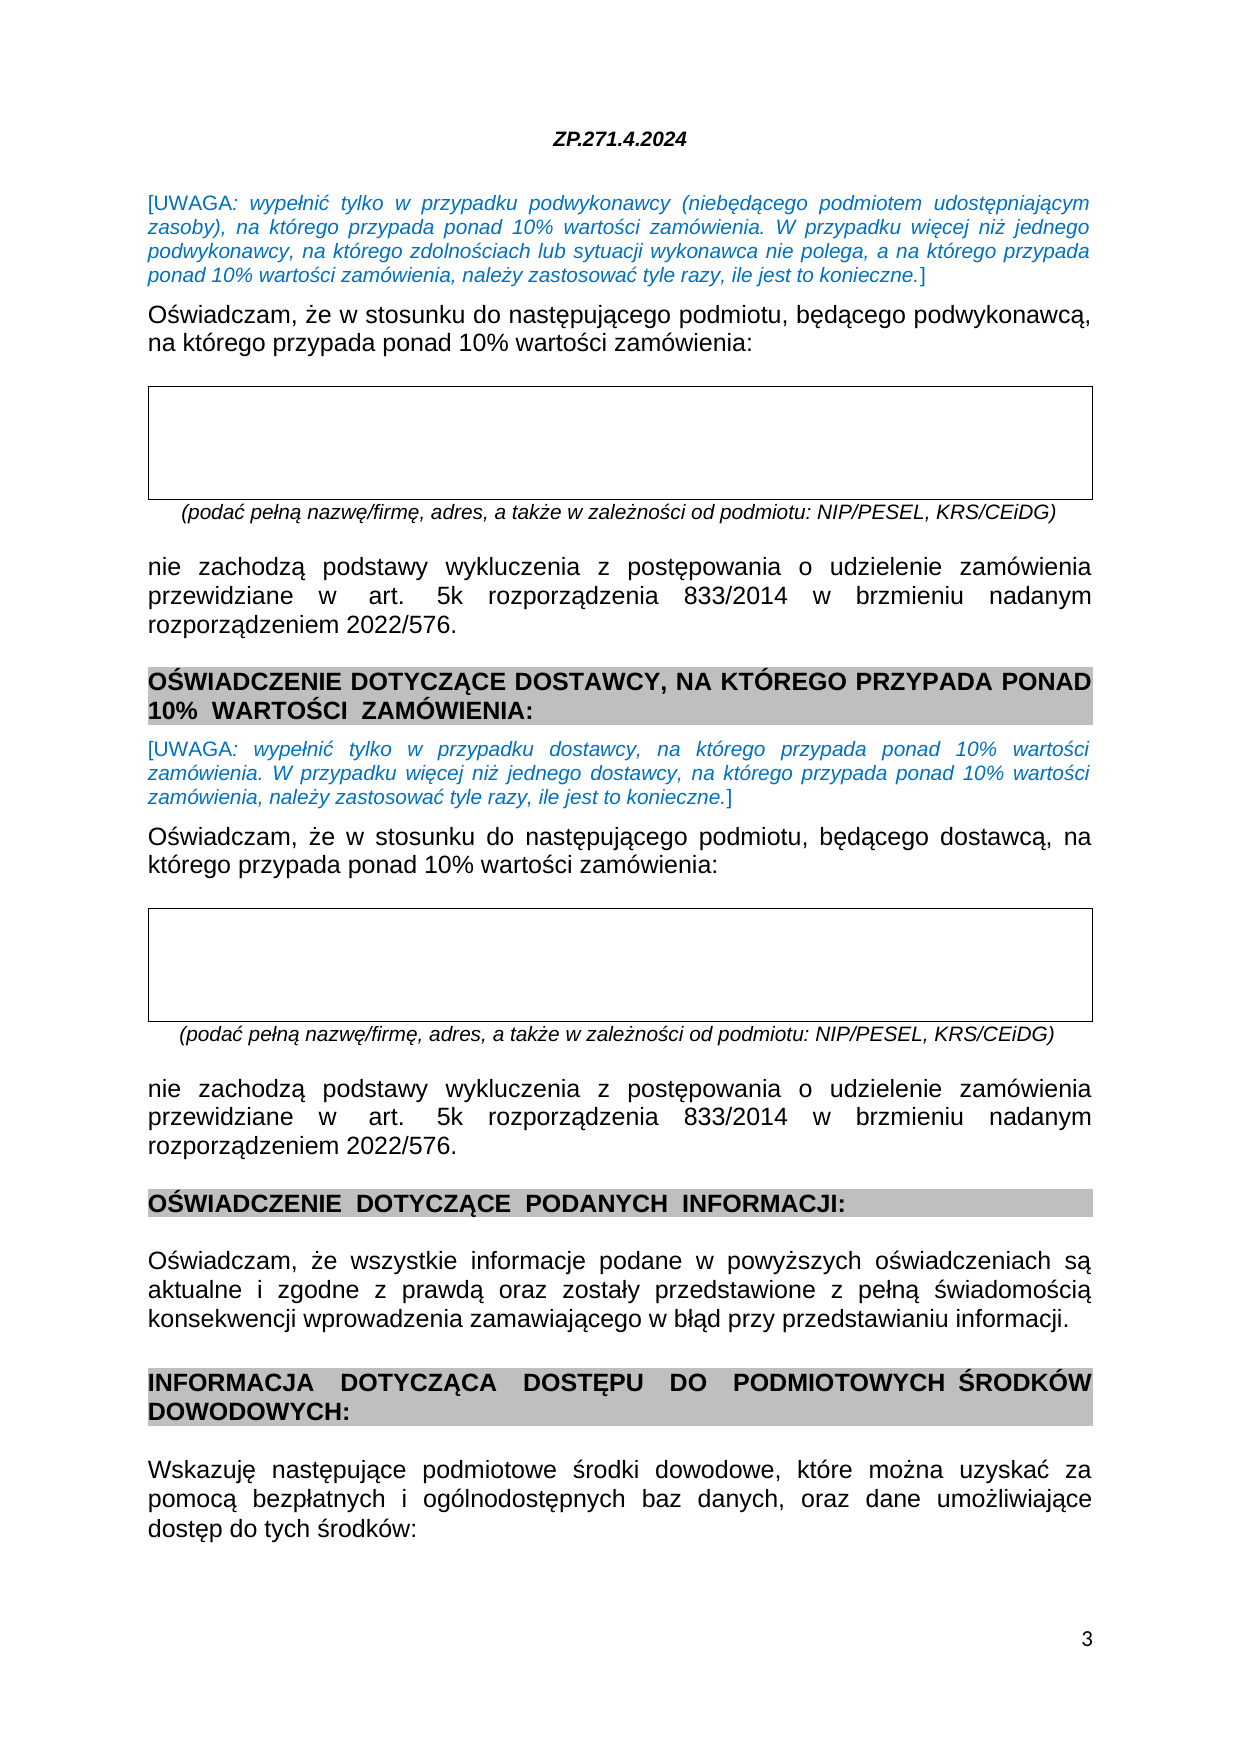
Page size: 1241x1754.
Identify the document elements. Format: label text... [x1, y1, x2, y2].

text OŚWIADCZENIE DOTYCZĄCE PODANYCH INFORMACJI: [148, 1189, 1093, 1217]
text (podać pełną nazwę/firmę, adres, a także w zależności od podmiotu: NIP/PESEL, KRS/CEiDG) [148, 500, 1093, 523]
text Oświadczam, że w stosunku do następującego podmiotu, będącego podwykonawcą, na którego przypada ponad 10% wartości zamówienia: [148, 299, 1093, 357]
text INFORMACJA DOTYCZĄCA DOSTĘPU DO PODMIOTOWYCH ŚRODKÓW DOWODOWYCH: [148, 1368, 1093, 1426]
table_header [149, 909, 1092, 1021]
text Oświadczam, że wszystkie informacje podane w powyższych oświadczeniach są aktualne i zgodne z prawdą oraz zostały przedstawione z pełną świadomością konsekwencji wprowadzenia zamawiającego w błąd przy przedstawianiu informacji. [148, 1246, 1093, 1332]
text [UWAGA: wypełnić tylko w przypadku dostawcy, na którego przypada ponad 10% wartości zamówienia. W przypadku więcej niż jednego dostawcy, na którego przypada ponad 10% wartości zamówienia, należy zastosować tyle razy, ile jest to konieczne.] [148, 737, 1093, 809]
text Wskazuję następujące podmiotowe środki dowodowe, które można uzyskać za pomocą bezpłatnych i ogólnodostępnych baz danych, oraz dane umożliwiające dostęp do tych środków: [148, 1454, 1093, 1543]
text Oświadczam, że w stosunku do następującego podmiotu, będącego dostawcą, na którego przypada ponad 10% wartości zamówienia: [148, 822, 1093, 879]
table_header [149, 387, 1092, 498]
text (podać pełną nazwę/firmę, adres, a także w zależności od podmiotu: NIP/PESEL, KRS/CEiDG) [148, 1022, 1093, 1074]
text nie zachodzą podstawy wykluczenia z postępowania o udzielenie zamówienia przewidziane w art. 5k rozporządzenia 833/2014 w brzmieniu nadanym rozporządzeniem 2022/576. [148, 552, 1093, 638]
text [UWAGA: wypełnić tylko w przypadku podwykonawcy (niebędącego podmiotem udostępniającym zasoby), na którego przypada ponad 10% wartości zamówienia. W przypadku więcej niż jednego podwykonawcy, na którego zdolnościach lub sytuacji wykonawca nie polega, a na którego przypada ponad 10% wartości zamówienia, należy zastosować tyle razy, ile jest to konieczne.] [148, 191, 1093, 287]
text OŚWIADCZENIE DOTYCZĄCE DOSTAWCY, NA KTÓREGO PRZYPADA PONAD 10% WARTOŚCI ZAMÓWIENIA: [148, 667, 1093, 725]
text nie zachodzą podstawy wykluczenia z postępowania o udzielenie zamówienia przewidziane w art. 5k rozporządzenia 833/2014 w brzmieniu nadanym rozporządzeniem 2022/576. [148, 1074, 1093, 1160]
